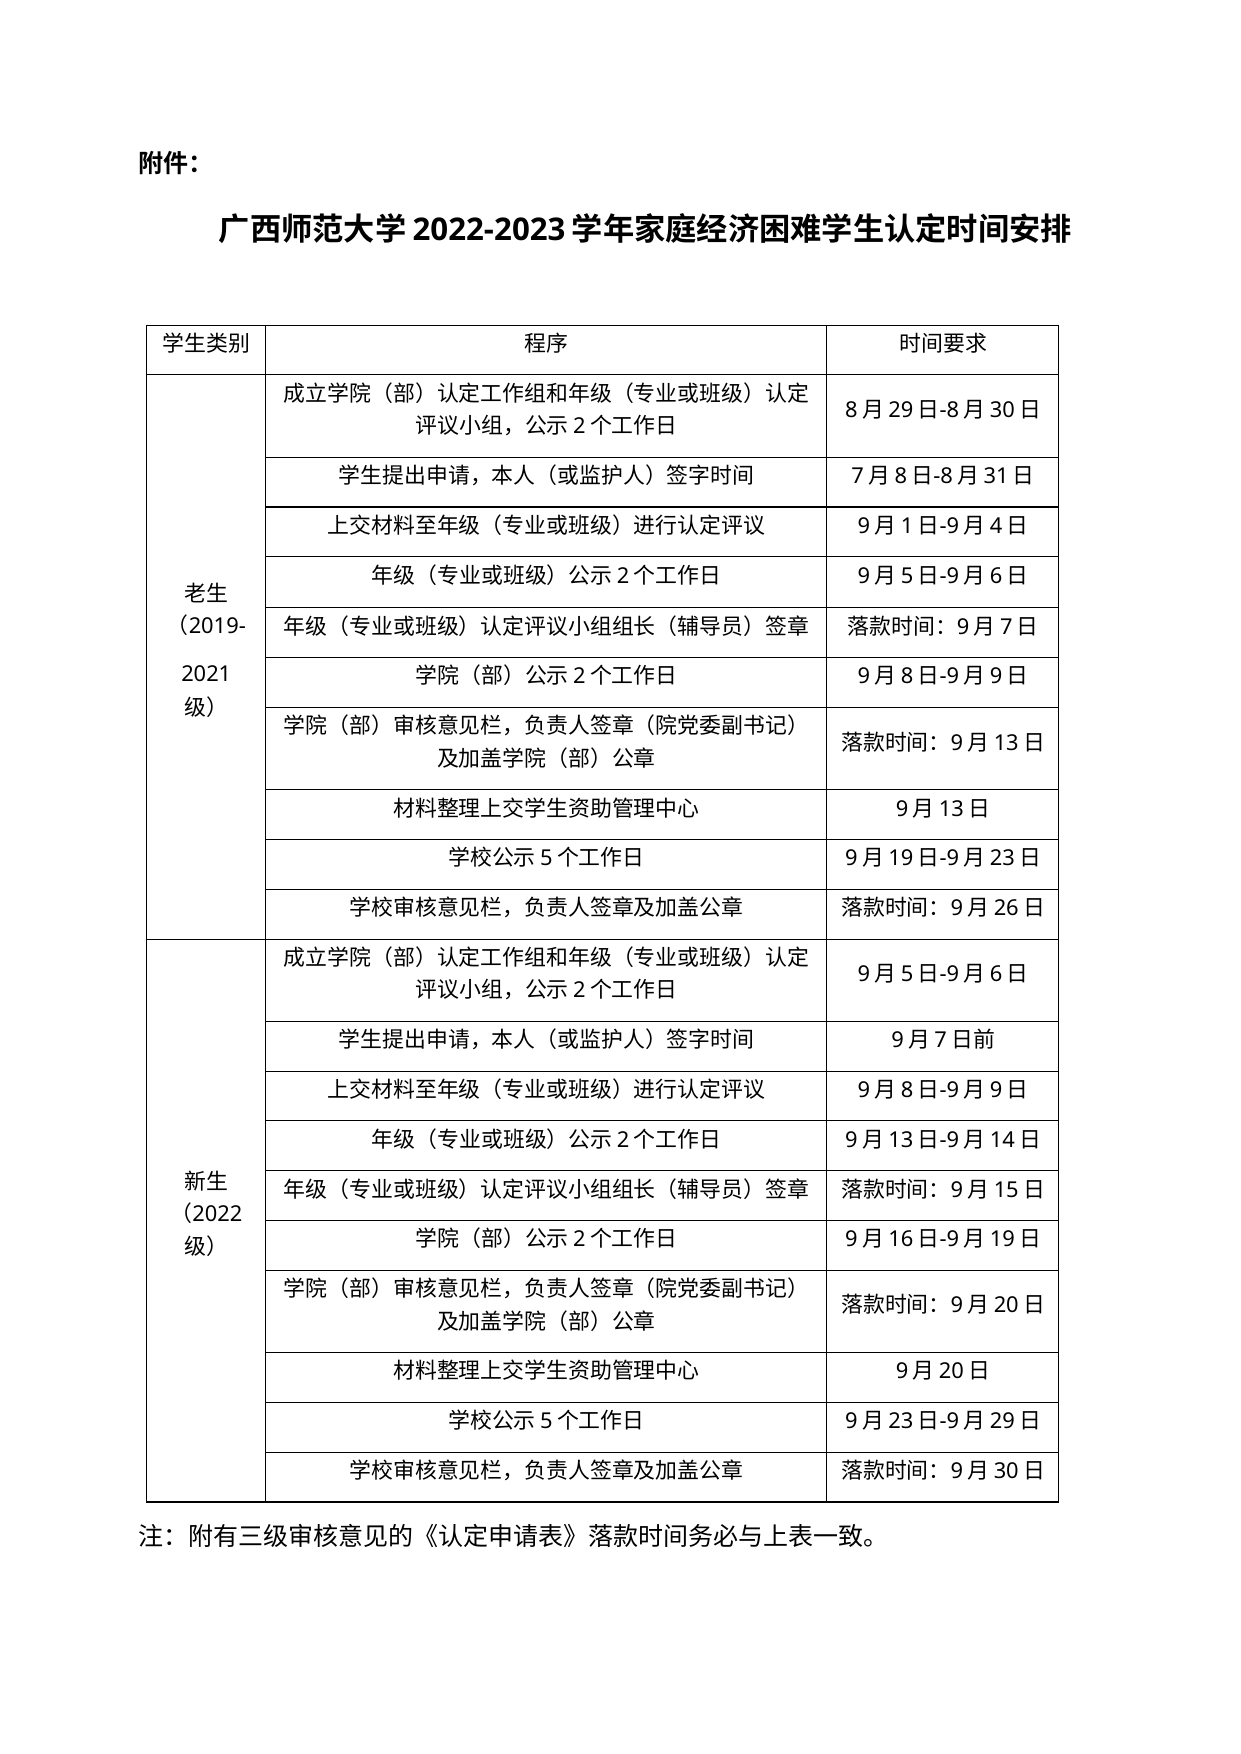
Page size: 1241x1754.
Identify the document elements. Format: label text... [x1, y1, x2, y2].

table_cell 8月29日-8月30日 [827, 375, 1058, 457]
table_cell 材料整理上交学生资助管理中心 [266, 790, 826, 839]
table_cell 老生（2019- 2021级） [147, 375, 265, 938]
table_cell 落款时间：9月30日 [827, 1453, 1058, 1501]
table_cell 9月20日 [827, 1353, 1058, 1402]
table_cell 学校审核意见栏，负责人签章及加盖公章 [266, 1453, 826, 1501]
table_cell 9月13日 [827, 790, 1058, 839]
table_cell 7月8日-8月31日 [827, 458, 1058, 506]
table_cell 学生提出申请，本人（或监护人）签字时间 [266, 1022, 826, 1071]
table_cell 9月1日-9月4日 [827, 508, 1058, 556]
table_cell 落款时间：9月7日 [827, 608, 1058, 657]
table_cell 落款时间：9月20日 [827, 1271, 1058, 1352]
table_cell 上交材料至年级（专业或班级）进行认定评议 [266, 1072, 826, 1120]
table_header 时间要求 [827, 326, 1058, 374]
table_cell 成立学院（部）认定工作组和年级（专业或班级）认定评议小组，公示2个工作日 [266, 375, 826, 457]
table_header 学生类别 [147, 326, 265, 374]
table_cell 新生（2022级） [147, 940, 265, 1501]
table_cell 9月13日-9月14日 [827, 1121, 1058, 1170]
table_header 程序 [266, 326, 826, 374]
table_cell 成立学院（部）认定工作组和年级（专业或班级）认定评议小组，公示2个工作日 [266, 940, 826, 1021]
text 注：附有三级审核意见的《认定申请表》落款时间务必与上表一致。 [88, 1502, 1152, 1567]
table_cell 学校公示5个工作日 [266, 1403, 826, 1452]
table_cell 学生提出申请，本人（或监护人）签字时间 [266, 458, 826, 506]
table_cell 9月16日-9月19日 [827, 1221, 1058, 1270]
table_cell 9月8日-9月9日 [827, 1072, 1058, 1120]
table_cell 落款时间：9月26日 [827, 890, 1058, 938]
table_cell 9月19日-9月23日 [827, 840, 1058, 889]
table_cell 年级（专业或班级）公示2个工作日 [266, 557, 826, 607]
table_cell 9月8日-9月9日 [827, 658, 1058, 707]
table_cell 学校公示5个工作日 [266, 840, 826, 889]
table_cell 9月5日-9月6日 [827, 557, 1058, 607]
table_cell 9月7日前 [827, 1022, 1058, 1071]
table_cell 9月23日-9月29日 [827, 1403, 1058, 1452]
table_cell 9月5日-9月6日 [827, 940, 1058, 1021]
table_cell 年级（专业或班级）认定评议小组组长（辅导员）签章 [266, 608, 826, 657]
table_cell 学院（部）审核意见栏，负责人签章（院党委副书记）及加盖学院（部）公章 [266, 1271, 826, 1352]
table_cell 年级（专业或班级）公示2个工作日 [266, 1121, 826, 1170]
table_cell 学院（部）公示2个工作日 [266, 658, 826, 707]
table_cell 落款时间：9月15日 [827, 1171, 1058, 1220]
table_cell 落款时间：9月13日 [827, 708, 1058, 789]
table_cell 学院（部）审核意见栏，负责人签章（院党委副书记）及加盖学院（部）公章 [266, 708, 826, 789]
text 广西师范大学2022-2023学年家庭经济困难学生认定时间安排 [88, 194, 1152, 259]
table_cell 上交材料至年级（专业或班级）进行认定评议 [266, 508, 826, 556]
table_cell 学院（部）公示2个工作日 [266, 1221, 826, 1270]
table_cell 材料整理上交学生资助管理中心 [266, 1353, 826, 1402]
text 附件： [88, 129, 1152, 194]
table_cell 年级（专业或班级）认定评议小组组长（辅导员）签章 [266, 1171, 826, 1220]
table_cell 学校审核意见栏，负责人签章及加盖公章 [266, 890, 826, 938]
